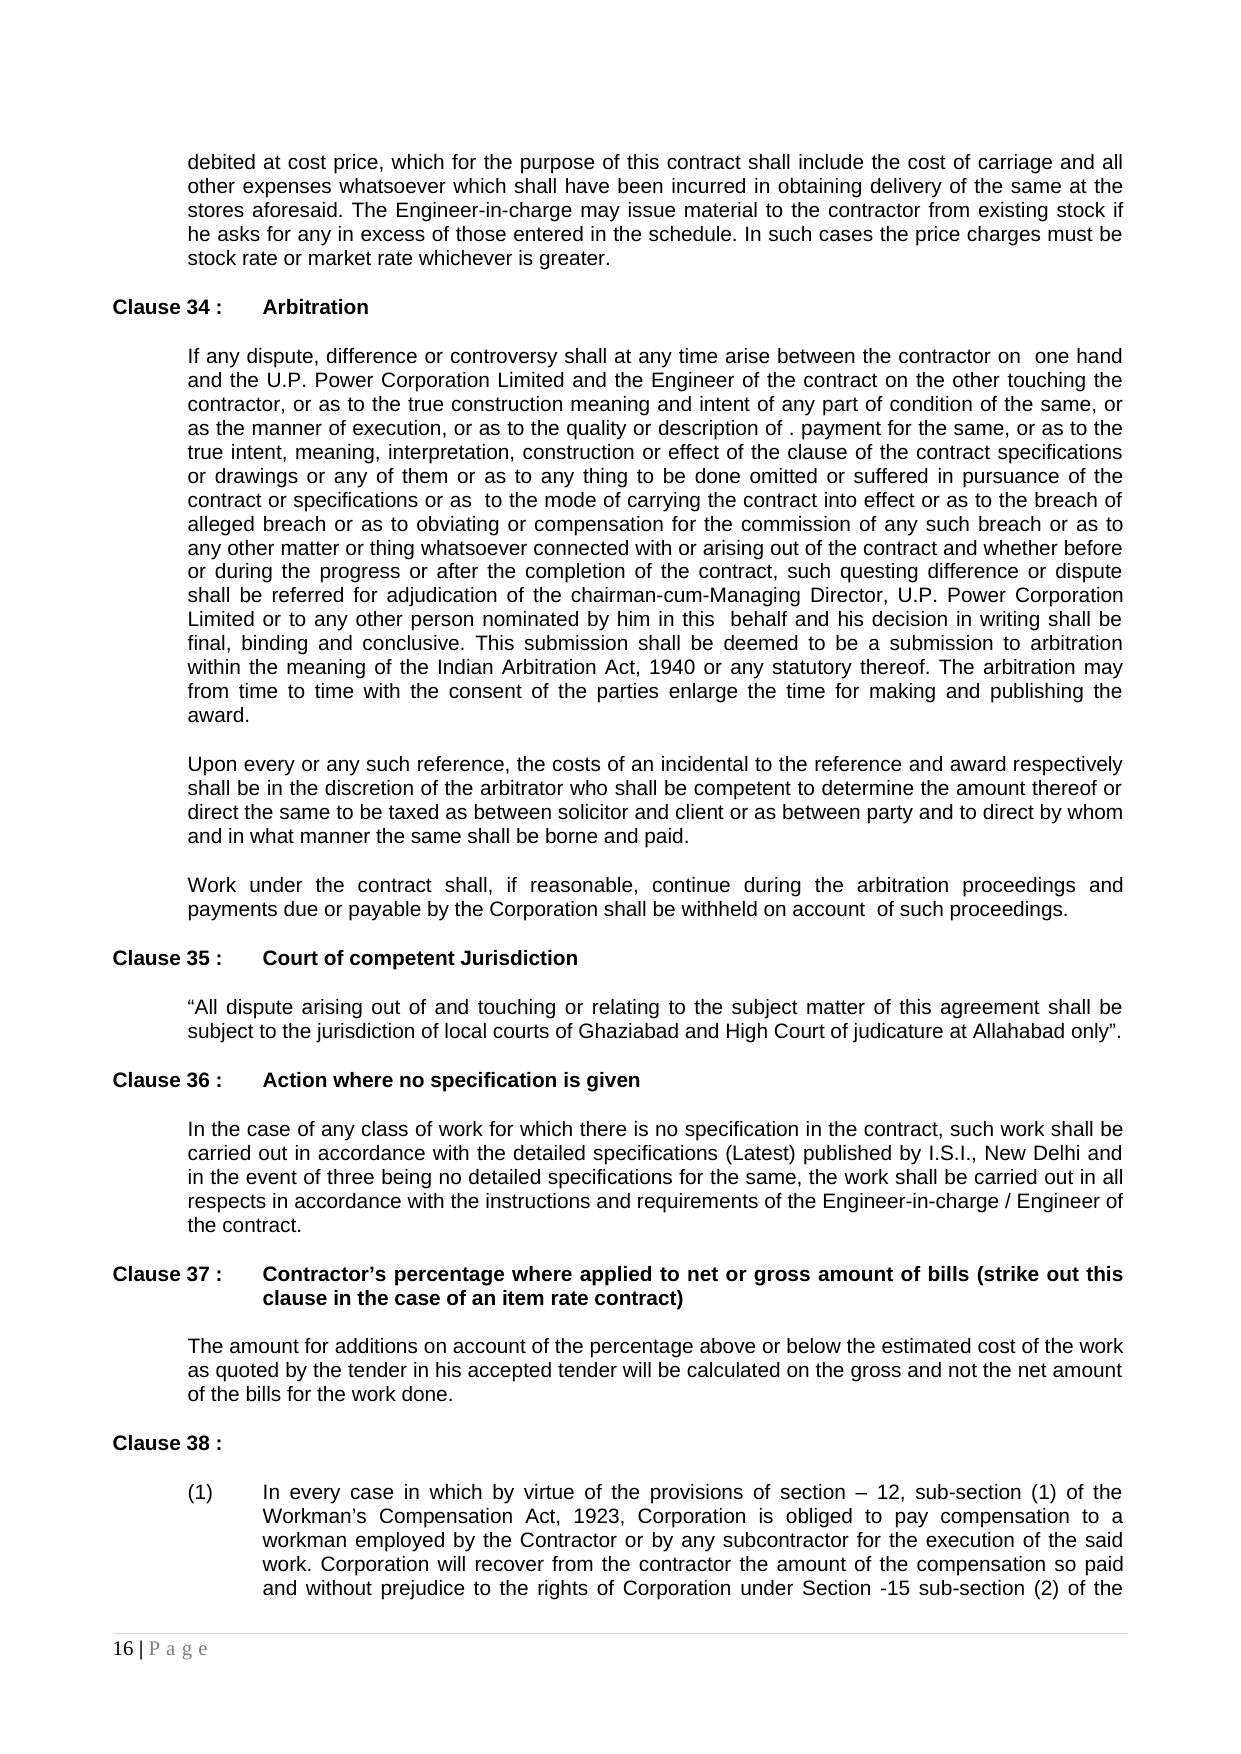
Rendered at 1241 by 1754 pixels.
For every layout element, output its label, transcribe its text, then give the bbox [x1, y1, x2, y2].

text “All dispute arising out of and touching or relating to the subject matter of this agreement shall be subject to the jurisdiction of local courts of Ghaziabad and High Court of judicature at Allahabad only”. [187, 995, 1125, 1043]
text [187, 150, 1125, 270]
text Clause 35 : Court of competent Jurisdiction [112, 946, 1125, 970]
text If any dispute, difference or controversy shall at any time arise between the contractor on one hand and the U.P. Power Corporation Limited and the Engineer of the contract on the other touching the contractor, or as to the true construction meaning and intent of any part of condition of the same, or as the manner of execution, or as to the quality or description of . payment for the same, or as to the true intent, meaning, interpretation, construction or effect of the clause of the contract specifications or drawings or any of them or as to any thing to be done omitted or suffered in pursuance of the contract or specifications or as to the mode of carrying the contract into effect or as to the breach of alleged breach or as to obviating or compensation for the commission of any such breach or as to any other matter or thing whatsoever connected with or arising out of the contract and whether before or during the progress or after the completion of the contract, such questing difference or dispute shall be referred for adjudication of the chairman-cum-Managing Director, U.P. Power Corporation Limited or to any other person nominated by him in this behalf and his decision in writing shall be final, binding and conclusive. This submission shall be deemed to be a submission to arbitration within the meaning of the Indian Arbitration Act, 1940 or any statutory thereof. The arbitration may from time to time with the consent of the parties enlarge the time for making and publishing the award. [187, 344, 1125, 727]
text Clause 37 : Contractor’s percentage where applied to net or gross amount of bills (strike out this clause in the case of an item rate contract) [112, 1261, 1125, 1309]
text Clause 38 : [112, 1431, 1125, 1455]
text Clause 34 : Arbitration [112, 295, 1125, 319]
text Upon every or any such reference, the costs of an incidental to the reference and award respectively shall be in the discretion of the arbitrator who shall be competent to determine the amount thereof or direct the same to be taxed as between solicitor and client or as between party and to direct by whom and in what manner the same shall be borne and paid. [187, 752, 1125, 848]
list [187, 1480, 1125, 1600]
text Clause 36 : Action where no specification is given [112, 1068, 1125, 1092]
text The amount for additions on account of the percentage above or below the estimated cost of the work as quoted by the tender in his accepted tender will be calculated on the gross and not the net amount of the bills for the work done. [187, 1334, 1125, 1406]
text Work under the contract shall, if reasonable, continue during the arbitration proceedings and payments due or payable by the Corporation shall be withheld on account of such proceedings. [187, 873, 1125, 921]
text In the case of any class of work for which there is no specification in the contract, such work shall be carried out in accordance with the detailed specifications (Latest) published by I.S.I., New Delhi and in the event of three being no detailed specifications for the same, the work shall be carried out in all respects in accordance with the instructions and requirements of the Engineer-in-charge / Engineer of the contract. [187, 1117, 1125, 1236]
